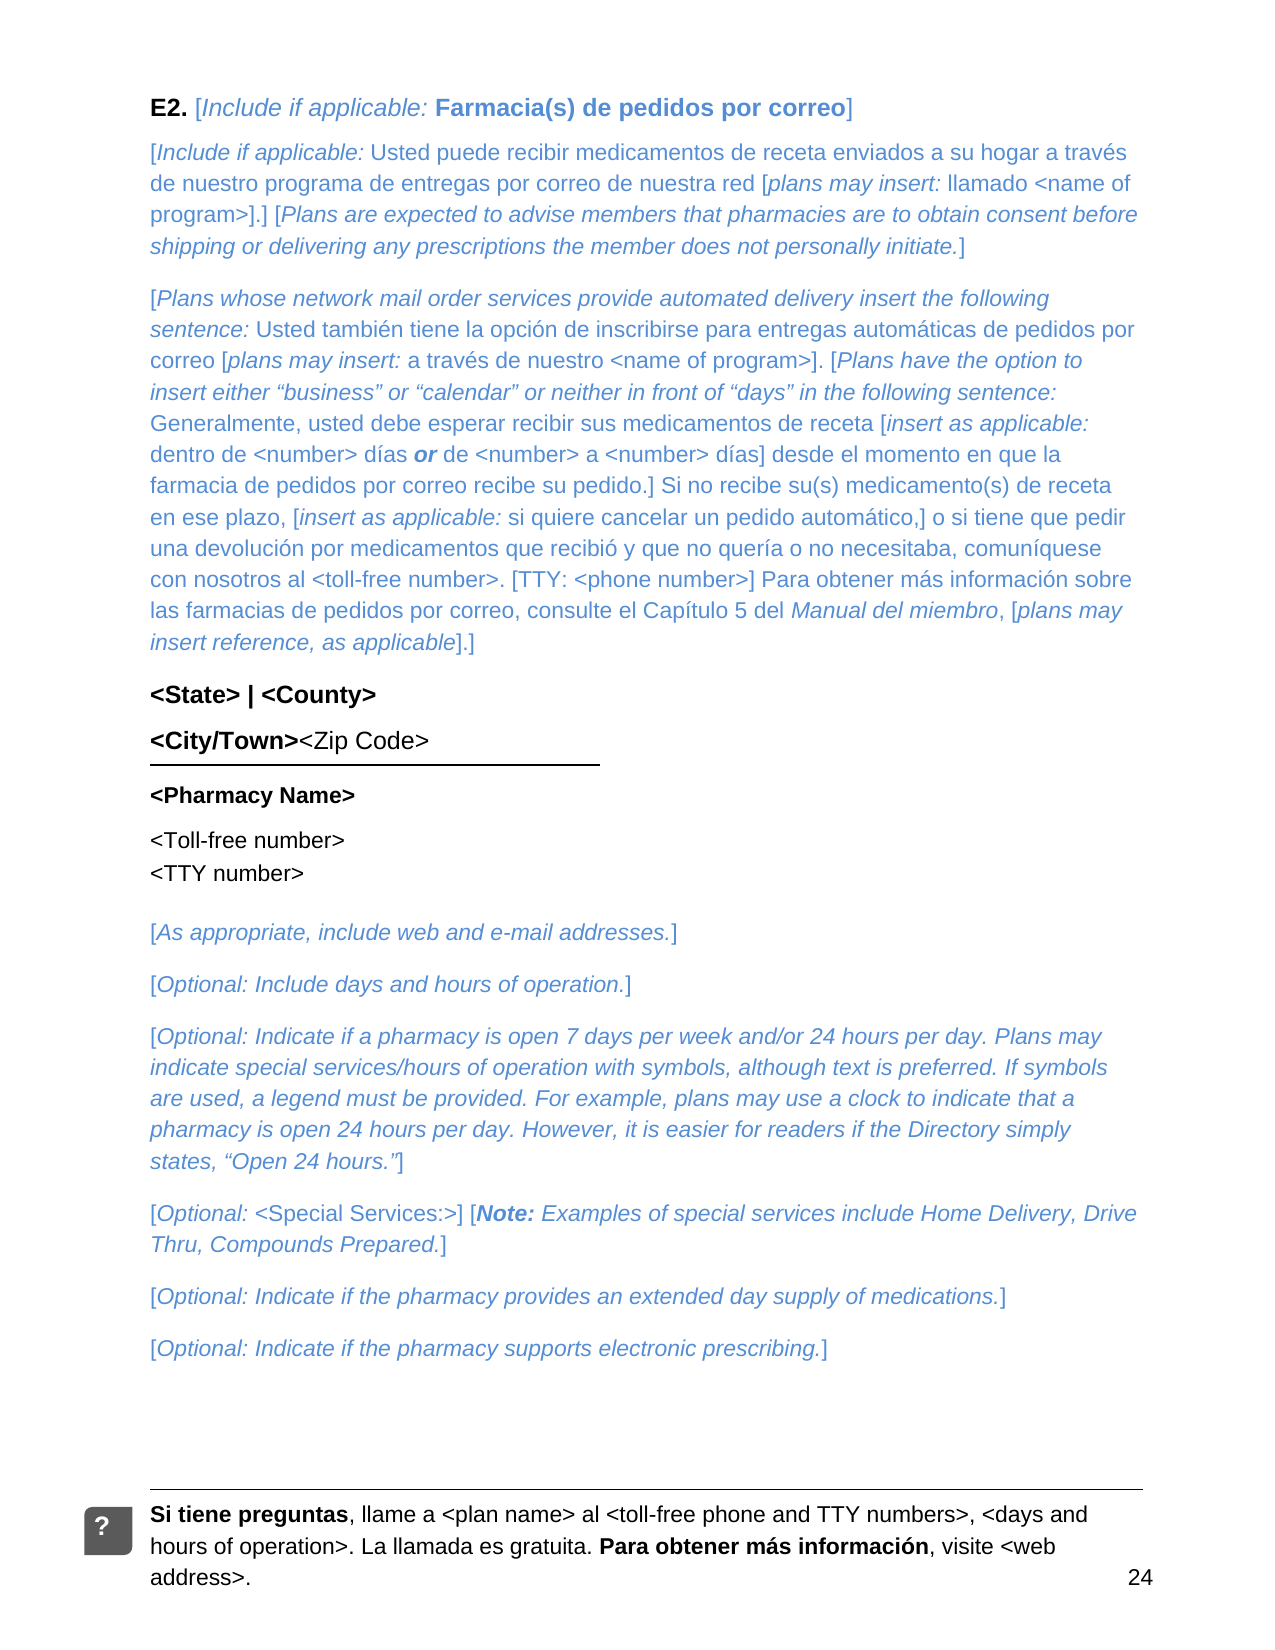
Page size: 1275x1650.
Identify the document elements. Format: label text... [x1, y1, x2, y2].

text [Plans whose network mail order services provide automated delivery insert the following sentence: Usted también tiene la opción de inscribirse para entregas automáticas de pedidos por correo [plans may insert: a través de nuestro <name of program>]. [Plans have the option to insert either “business” or “calendar” or neither in front of “days” in the following sentence: Generalmente, usted debe esperar recibir sus medicamentos de receta [insert as applicable: dentro de <number> días or de <number> a <number> días] desde el momento en que la farmacia de pedidos por correo recibe su pedido.] Si no recibe su(s) medicamento(s) de receta en ese plazo, [insert as applicable: si quiere cancelar un pedido automático,] o si tiene que pedir una devolución por medicamentos que recibió y que no quería o no necesitaba, comuníquese con nosotros al <toll-free number>. [TTY: <phone number>] Para obtener más información sobre las farmacias de pedidos por correo, consulte el Capítulo 5 del Manual del miembro, [plans may insert reference, as applicable].] [150, 281, 1143, 656]
text [Optional: Indicate if the pharmacy supports electronic prescribing.] [150, 1332, 1143, 1363]
text [As appropriate, include web and e-mail addresses.] [150, 915, 1143, 946]
text [Optional: Indicate if the pharmacy provides an extended day supply of medications.] [150, 1279, 1143, 1311]
subtitle E2. [Include if applicable: Farmacia(s) de pedidos por correo] [150, 89, 1068, 123]
text [Include if applicable: Usted puede recibir medicamentos de receta enviados a su hogar a través de nuestro programa de entregas por correo de nuestra red [plans may insert: llamado <name of program>].] [Plans are expected to advise members that pharmacies are to obtain consent before shipping or delivering any prescriptions the member does not personally initiate.] [150, 135, 1143, 260]
text [Optional: Include days and hours of operation.] [150, 967, 1143, 998]
text [Optional: Indicate if a pharmacy is open 7 days per week and/or 24 hours per day. Plans may indicate special services/hours of operation with symbols, although text is preferred. If symbols are used, a legend must be provided. For example, plans may use a clock to indicate that a pharmacy is open 24 hours per day. However, it is easier for readers if the Directory simply states, “Open 24 hours.”] [150, 1019, 1143, 1175]
text <Pharmacy Name> [150, 778, 1143, 809]
text <State> | <County> [150, 677, 1143, 710]
text [Optional: <Special Services:>] [Note: Examples of special services include Home Delivery, Drive Thru, Compounds Prepared.] [150, 1196, 1143, 1259]
text <Toll-free number> <TTY number> [150, 822, 1143, 888]
text <City/Town><Zip Code> [150, 723, 600, 764]
